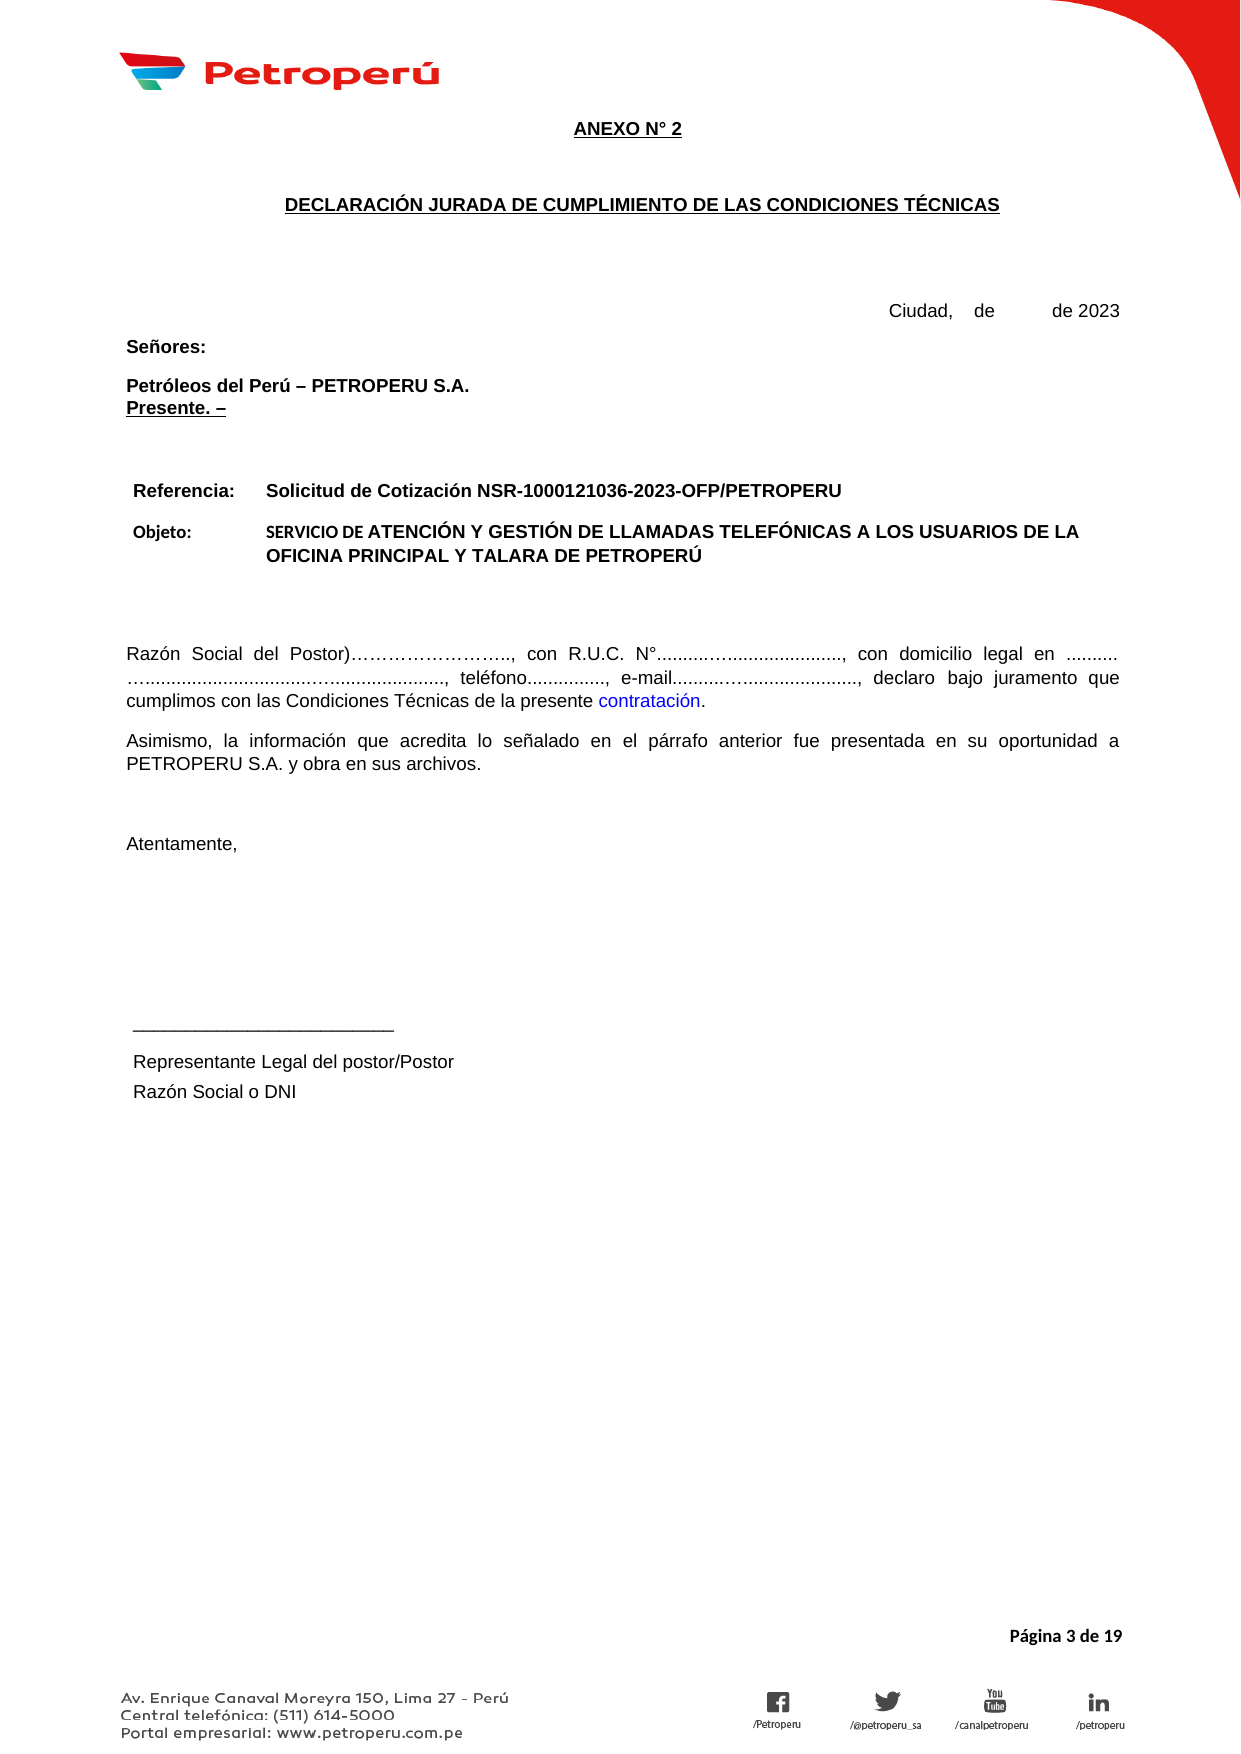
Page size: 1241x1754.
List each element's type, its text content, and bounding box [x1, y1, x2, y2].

text Señores: [126, 335, 1120, 357]
text Petróleos del Perú – PETROPERU S.A. [126, 375, 1120, 397]
text DECLARACIÓN JURADA DE CUMPLIMIENTO DE LAS CONDICIONES TÉCNICAS [118, 194, 1167, 215]
text Atentamente, [126, 833, 1120, 854]
text Ciudad, de de 2023 [724, 300, 1120, 321]
text Objeto: SERVICIO DE ATENCIÓN Y GESTIÓN DE LLAMADAS TELEFÓNICAS A LOS USUARIOS DE LA OFICINA PRINCIPAL Y TALARA DE PETROPERÚ [133, 520, 1122, 566]
text Presente. – [126, 397, 1120, 418]
picture [2, 1680, 1241, 1754]
text _________________________ [133, 1011, 1122, 1033]
text Representante Legal del postor/Postor [133, 1051, 1122, 1073]
text Asimismo, la información que acredita lo señalado en el párrafo anterior fue presentada en su oportunidad a PETROPERU S.A. y obra en sus archivos. [126, 729, 1120, 774]
text ANEXO N° 2 [133, 118, 1122, 140]
text Referencia: Solicitud de Cotización NSR-1000121036-2023-OFP/PETROPERU [133, 480, 1122, 501]
text Razón Social o DNI [133, 1081, 1122, 1102]
picture [1, 0, 1241, 209]
text Razón Social del Postor)…………………….., con R.U.C. N°..........…......................, con domicilio legal en ..........…................................…......................, teléfono..............., e-mail..........…......................, declaro bajo juramento que cumplimos con las Condiciones Técnicas de la presente contratación. [126, 643, 1120, 711]
